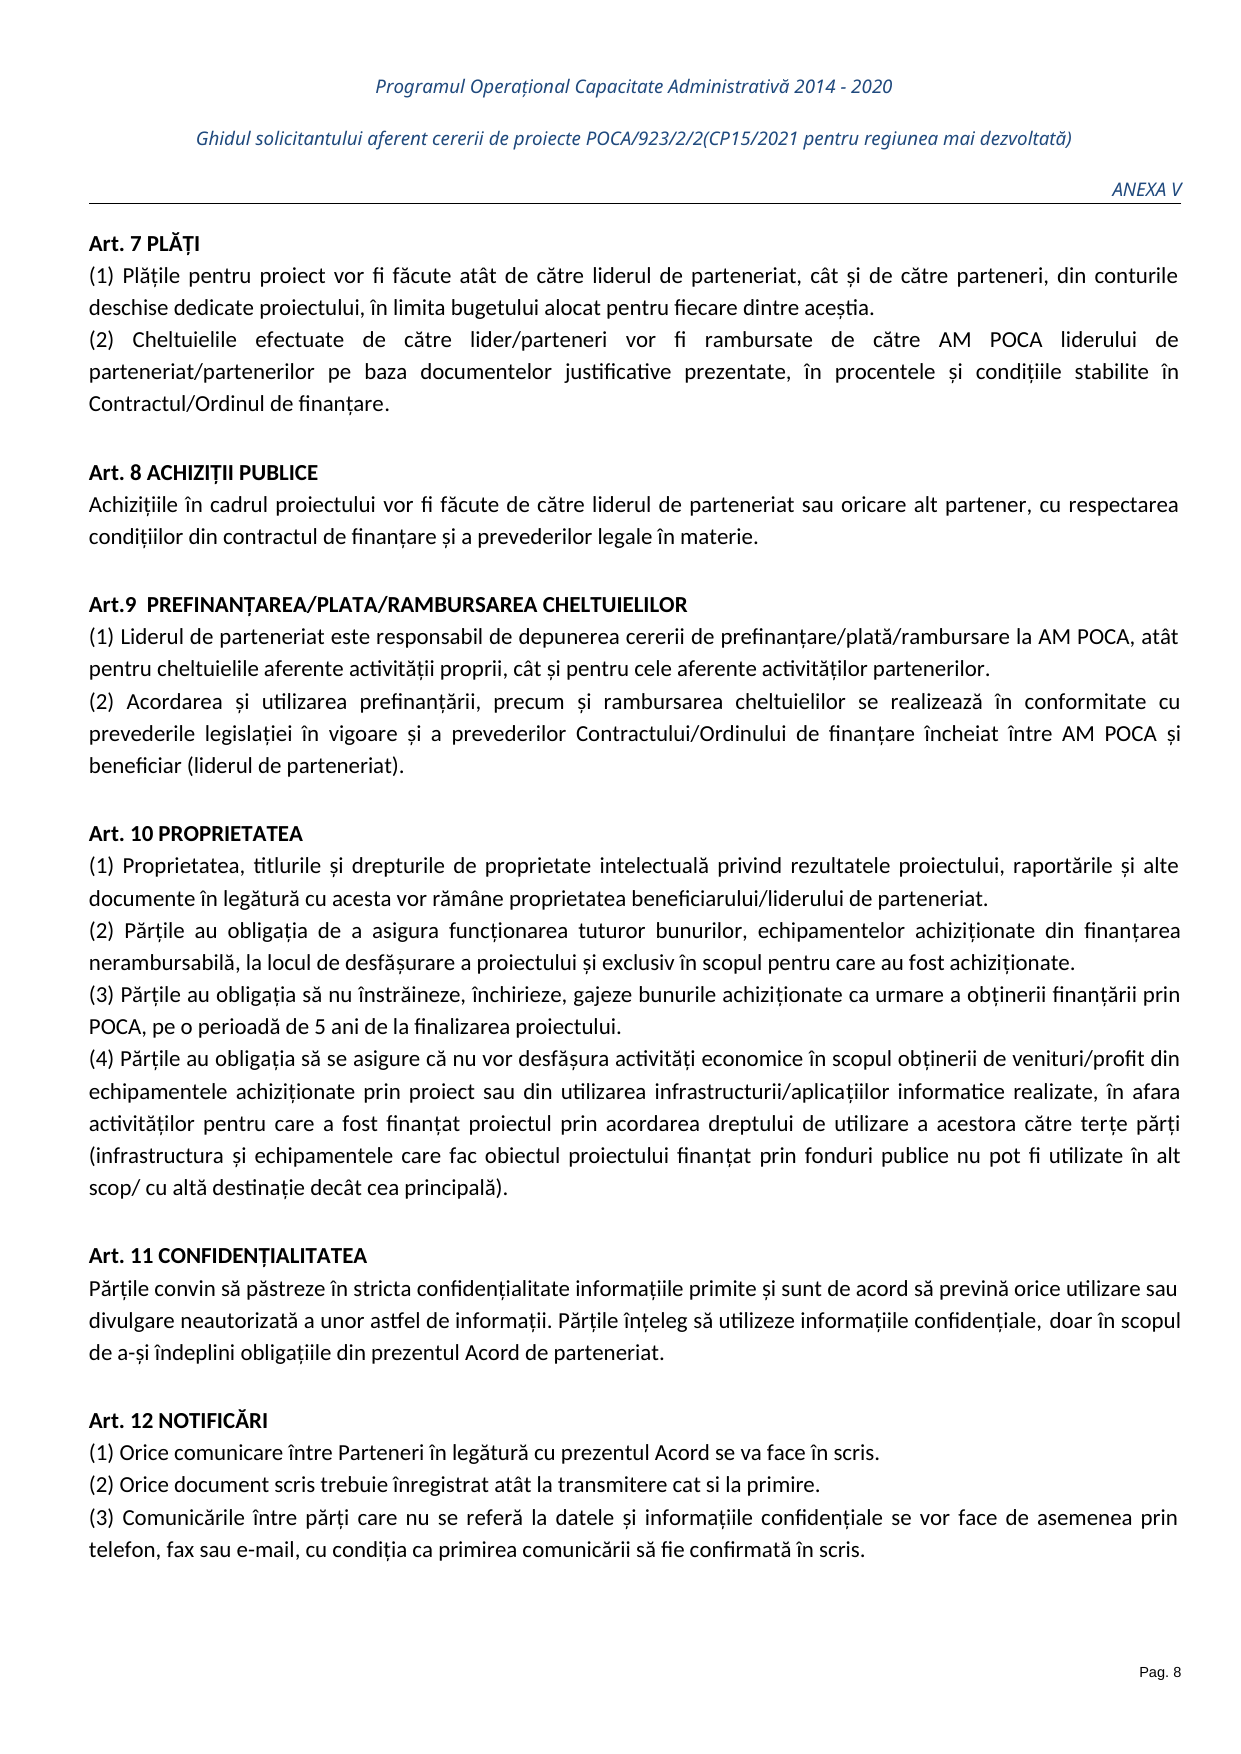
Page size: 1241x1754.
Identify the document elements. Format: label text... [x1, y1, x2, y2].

text (2) Cheltuielile efectuate de către lider/parteneri vor fi rambursate de către AM POCA liderului de parteneriat/partenerilor pe baza documentelor justificative prezentate, în procentele și condițiile stabilite în Contractul/Ordinul de finanțare. [89, 325, 1181, 418]
text (1) Orice comunicare între Parteneri în legătură cu prezentul Acord se va face în scris. [89, 1438, 1181, 1466]
subtitle (3) Părţile au obligaţia să nu înstrăineze, închirieze, gajeze bunurile achiziţionate ca urmare a obţinerii finanţării prin POCA, pe o perioadă de 5 ani de la finalizarea proiectului. [89, 980, 1181, 1040]
text (3) Comunicările între părți care nu se referă la datele și informațiile confidențiale se vor face de asemenea prin telefon, fax sau e-mail, cu condiția ca primirea comunicării să fie confirmată în scris. [89, 1503, 1181, 1563]
text Art. 8 ACHIZIȚII PUBLICE [89, 458, 1181, 486]
subtitle (1) Plăţile pentru proiect vor fi făcute atât de către liderul de parteneriat, cât și de către parteneri, din conturile deschise dedicate proiectului, în limita bugetului alocat pentru fiecare dintre aceștia. [89, 261, 1181, 321]
text Părțile convin să păstreze în stricta confidențialitate informațiile primite și sunt de acord să prevină orice utilizare sau divulgare neautorizată a unor astfel de informații. Părțile înțeleg să utilizeze informațiile confidențiale, doar în scopul de a-și îndeplini obligațiile din prezentul Acord de parteneriat. [89, 1274, 1181, 1366]
text (2) Acordarea şi utilizarea prefinanţării, precum şi rambursarea cheltuielilor se realizează în conformitate cu prevederile legislaţiei în vigoare şi a prevederilor Contractului/Ordinului de finanţare încheiat între AM POCA şi beneficiar (liderul de parteneriat). [89, 687, 1181, 779]
text Art. 11 CONFIDENȚIALITATEA [89, 1241, 1181, 1269]
text (1) Proprietatea, titlurile și drepturile de proprietate intelectuală privind rezultatele proiectului, raportările și alte documente în legătură cu acesta vor rămâne proprietatea beneficiarului/liderului de parteneriat. [89, 851, 1181, 912]
text Art. 7 PLĂŢI [89, 229, 1181, 257]
text (4) Părţile au obligaţia să se asigure că nu vor desfăşura activităţi economice în scopul obţinerii de venituri/profit din echipamentele achiziţionate prin proiect sau din utilizarea infrastructurii/aplicaţiilor informatice realizate, în afara activităţilor pentru care a fost finanţat proiectul prin acordarea dreptului de utilizare a acestora către terţe părţi (infrastructura şi echipamentele care fac obiectul proiectului finanţat prin fonduri publice nu pot fi utilizate în alt scop/ cu altă destinaţie decât cea principală). [89, 1044, 1181, 1201]
subtitle (2) Părţile au obligaţia de a asigura funcţionarea tuturor bunurilor, echipamentelor achiziţionate din finanţarea nerambursabilă, la locul de desfăşurare a proiectului şi exclusiv în scopul pentru care au fost achiziţionate. [89, 916, 1181, 976]
text (2) Orice document scris trebuie înregistrat atât la transmitere cat si la primire. [89, 1471, 1181, 1498]
text (1) Liderul de parteneriat este responsabil de depunerea cererii de prefinanțare/plată/rambursare la AM POCA, atât pentru cheltuielile aferente activității proprii, cât și pentru cele aferente activităților partenerilor. [89, 622, 1181, 683]
subtitle Achizițiile în cadrul proiectului vor fi făcute de către liderul de parteneriat sau oricare alt partener, cu respectarea condițiilor din contractul de finanțare și a prevederilor legale în materie. [89, 490, 1181, 550]
text Art. 12 NOTIFICĂRI [89, 1406, 1181, 1434]
text Art. 10 PROPRIETATEA [89, 819, 1181, 847]
text Art.9 PREFINANȚAREA/PLATA/RAMBURSAREA CHELTUIELILOR [89, 590, 1181, 618]
